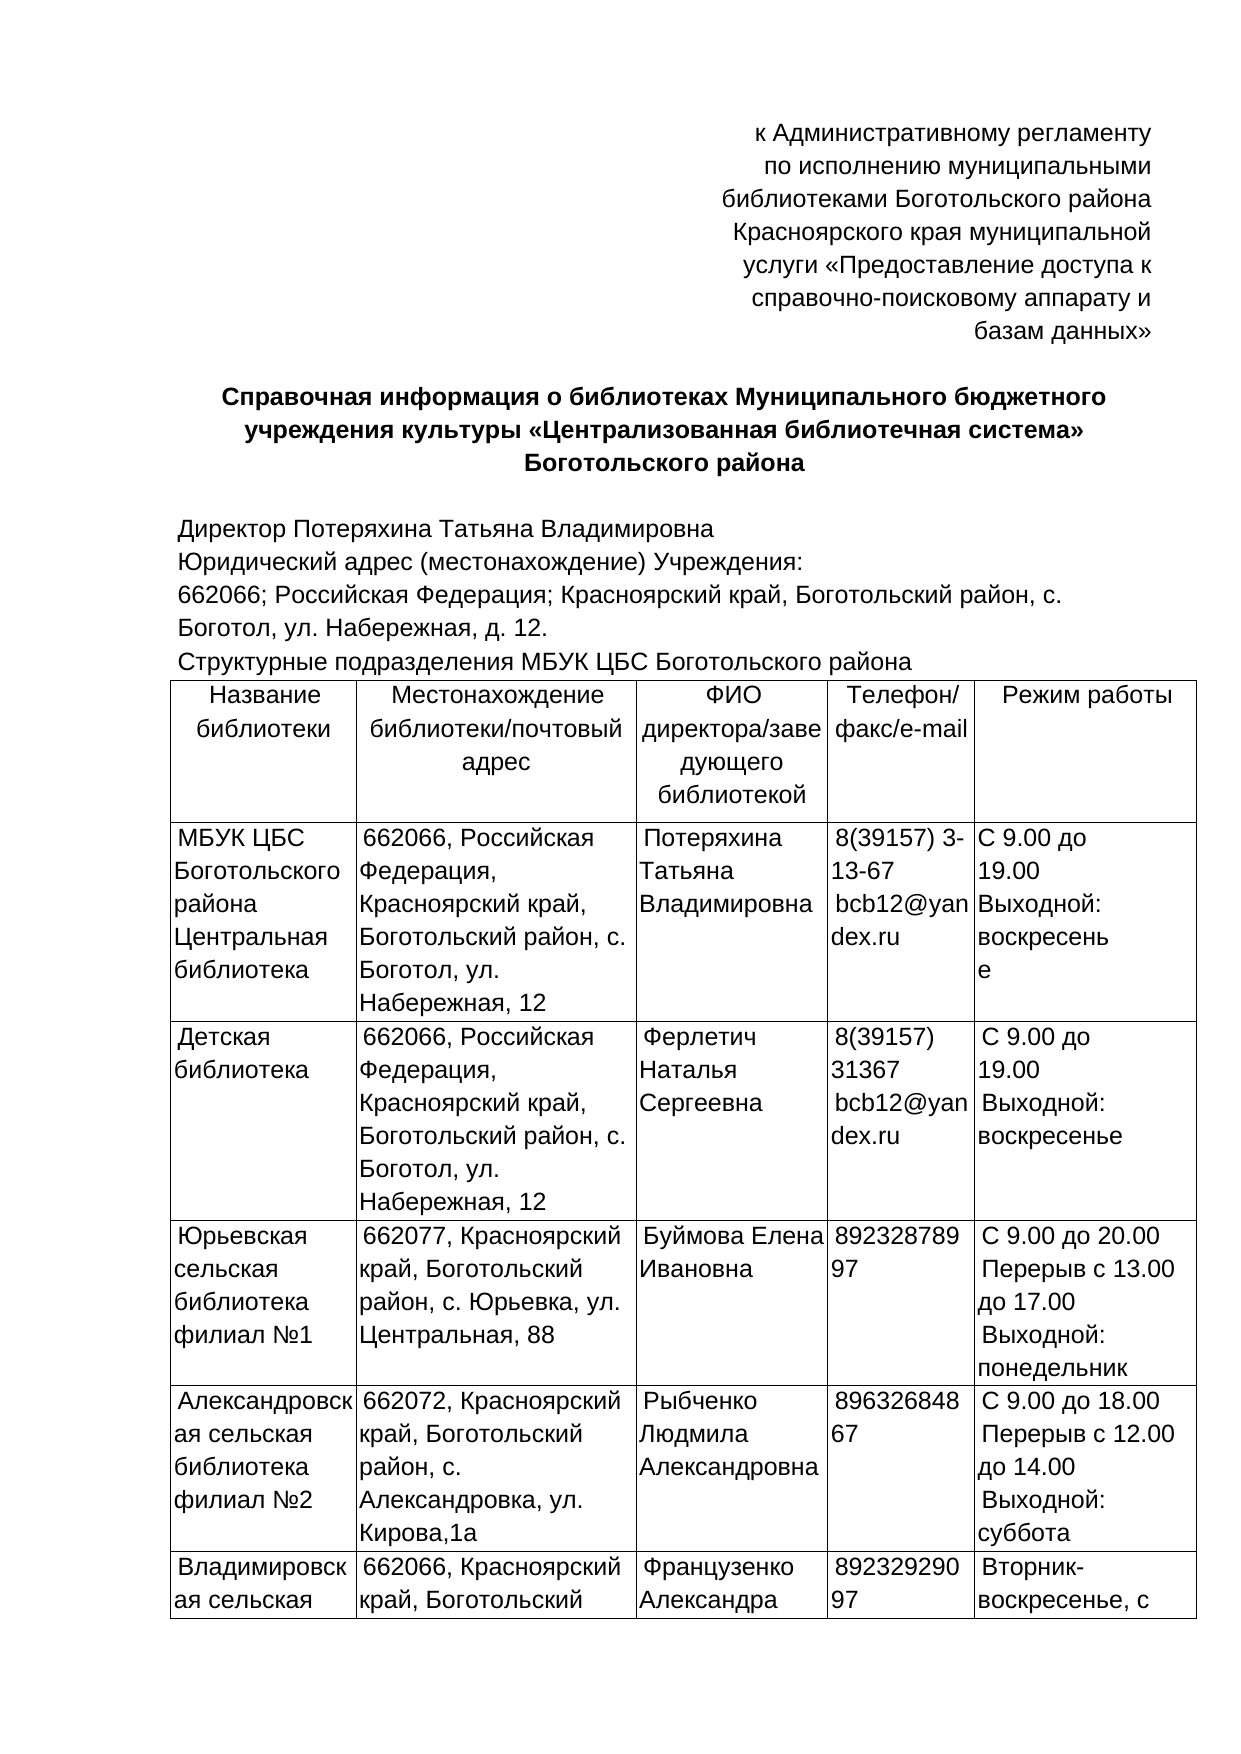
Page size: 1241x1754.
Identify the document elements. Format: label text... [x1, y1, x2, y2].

table_cell Александровская сельская библиотека филиал №2 [171, 1386, 356, 1551]
table_cell МБУК ЦБС Боготольского района Центральная библиотека [171, 823, 356, 1021]
table_cell 89232878997 [828, 1221, 974, 1385]
table_cell Буймова Елена Ивановна [637, 1221, 827, 1385]
table_cell 89232929097 [828, 1552, 974, 1618]
text Юридический адрес (местонахождение) Учреждения: [177, 547, 1152, 576]
text Справочная информация о библиотеках Муниципального бюджетного учреждения культуры «Централизованная библиотечная система» Боготольского района [177, 382, 1152, 477]
text к Административному регламенту [709, 118, 1152, 147]
table_cell 8(39157) 3-13-67 bcb12@yandex.ru [828, 823, 974, 1021]
text Директор Потеряхина Татьяна Владимировна [177, 514, 1152, 543]
table_cell 662066, Российская Федерация, Красноярский край, Боготольский район, с. Боготол, ул. Набережная, 12 [357, 1022, 636, 1219]
table_header Название библиотеки [171, 681, 356, 822]
table_cell Ферлетич Наталья Сергеевна [637, 1022, 827, 1219]
table_cell С 9.00 до 19.00 Выходной: воскресенье [975, 1022, 1196, 1219]
table_cell С 9.00 до 20.00 Перерыв с 13.00 до 17.00 Выходной: понедельник [975, 1221, 1196, 1385]
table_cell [975, 1552, 1196, 1618]
table_header Режим работы [975, 681, 1196, 822]
table_header Телефон/факс/е-mail [828, 681, 974, 822]
table_cell С 9.00 до 18.00 Перерыв с 12.00 до 14.00 Выходной: суббота [975, 1386, 1196, 1551]
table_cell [171, 1552, 356, 1618]
table_cell 662072, Красноярский край, Боготольский район, с. Александровка, ул. Кирова,1а [357, 1386, 636, 1551]
table_cell 662066, Российская Федерация, Красноярский край, Боготольский район, с. Боготол, ул. Набережная, 12 [357, 823, 636, 1021]
table_cell Рыбченко Людмила Александровна [637, 1386, 827, 1551]
text Структурные подразделения МБУК ЦБС Боготольского района [177, 646, 1152, 675]
text по исполнению муниципальными библиотеками Боготольского района Красноярского края муниципальной услуги «Предоставление доступа к справочно-поисковому аппарату и базам данных» [693, 151, 1152, 345]
table_cell Детская библиотека [171, 1022, 356, 1219]
table_cell 662077, Красноярский край, Боготольский район, с. Юрьевка, ул. Центральная, 88 [357, 1221, 636, 1385]
table_cell С 9.00 до 19.00 Выходной: воскресенье [975, 823, 1196, 1021]
text 662066; Российская Федерация; Красноярский край, Боготольский район, с. Боготол, ул. Набережная, д. 12. [177, 580, 1152, 642]
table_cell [357, 1552, 636, 1618]
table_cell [637, 1552, 827, 1618]
table_cell 8(39157) 31367 bcb12@yandex.ru [828, 1022, 974, 1219]
table_cell 89632684867 [828, 1386, 974, 1551]
table_header Местонахождение библиотеки/почтовый адрес [357, 681, 636, 822]
table_cell Потеряхина Татьяна Владимировна [637, 823, 827, 1021]
table_cell Юрьевская сельская библиотека филиал №1 [171, 1221, 356, 1385]
table_header ФИО директора/заведующего библиотекой [637, 681, 827, 822]
